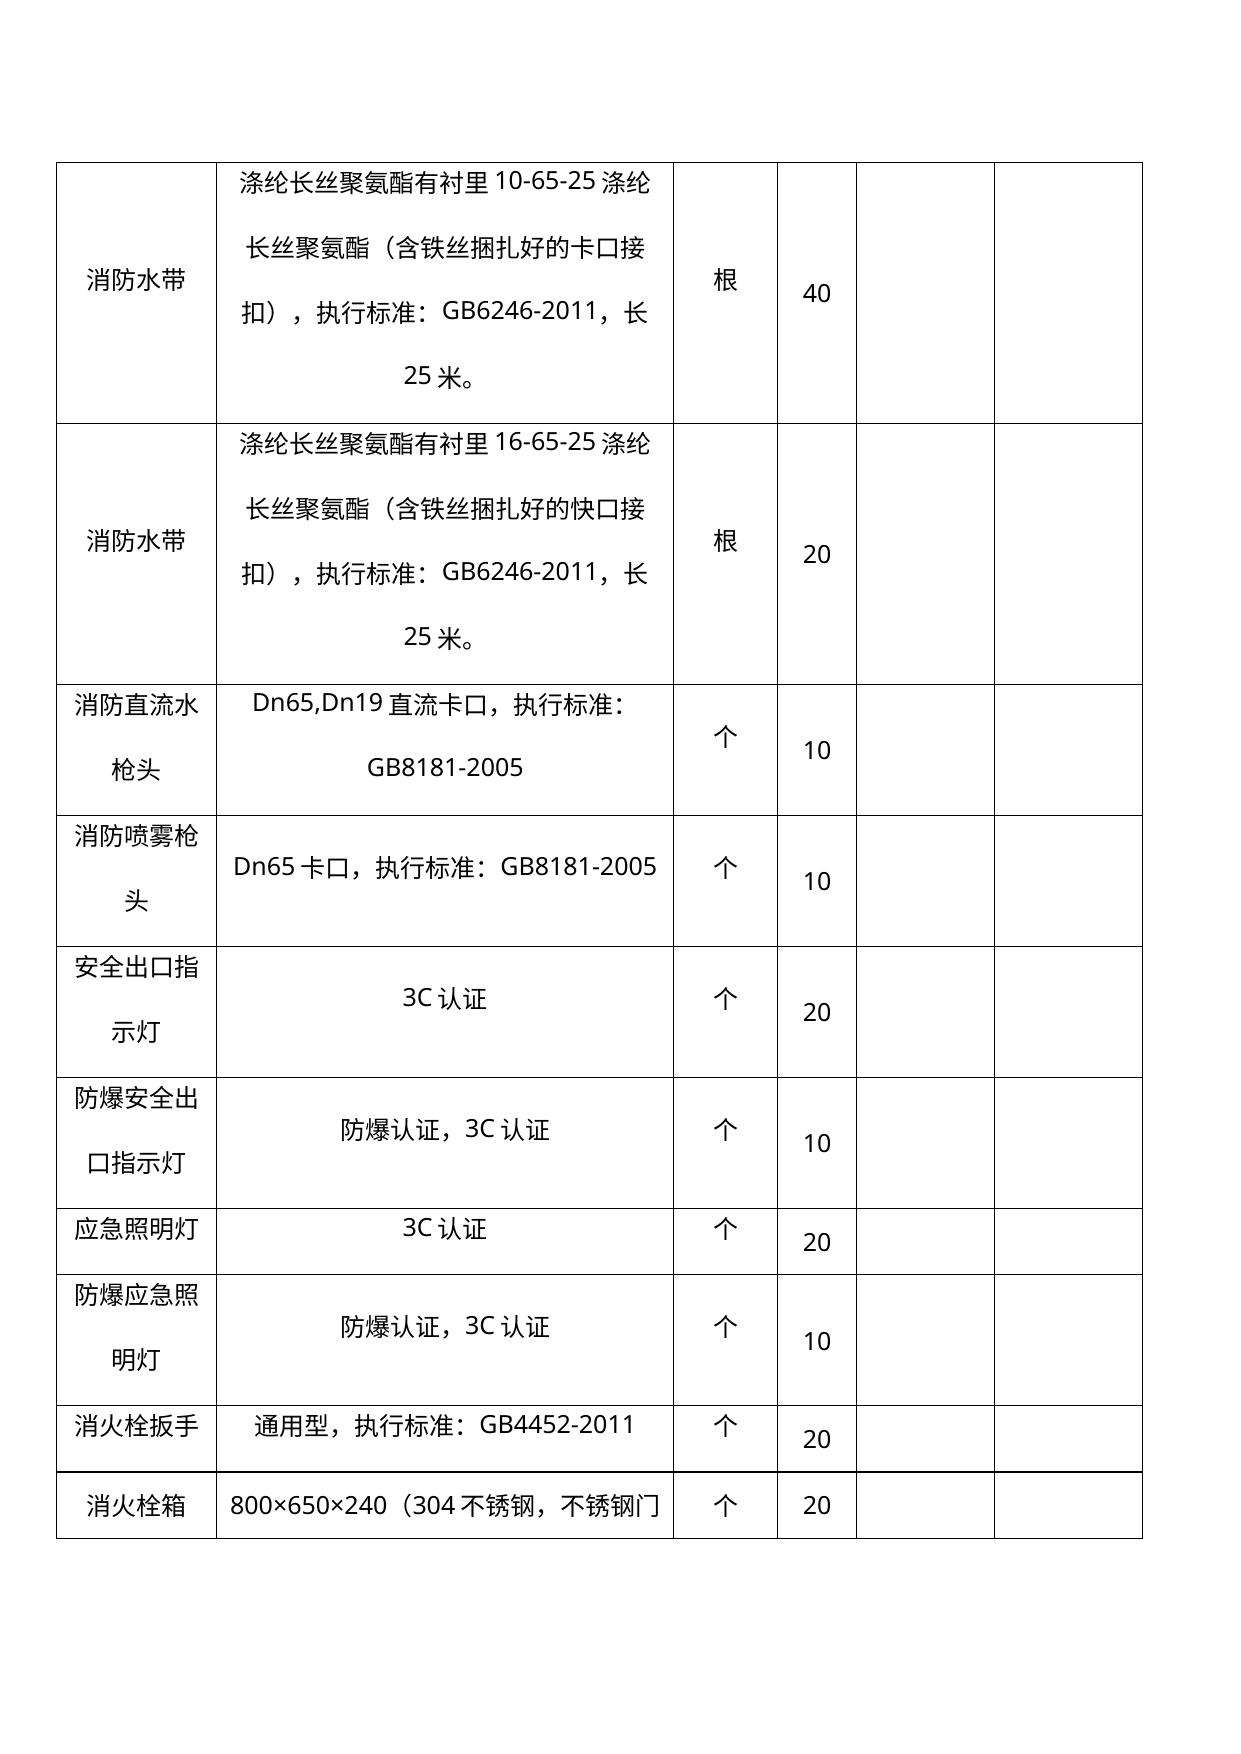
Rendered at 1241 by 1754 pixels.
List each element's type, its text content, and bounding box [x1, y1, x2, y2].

table_cell 个 [674, 947, 777, 1077]
table_cell [995, 1406, 1142, 1471]
table_cell 个 [674, 1406, 777, 1471]
table_cell 个 [674, 1275, 777, 1405]
table_cell [995, 424, 1142, 684]
table_cell 20 [778, 1209, 856, 1274]
table_cell [857, 816, 994, 946]
table_cell Dn65卡口，执行标准：GB8181-2005 [217, 816, 673, 946]
table_cell 根 [674, 424, 777, 684]
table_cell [217, 1473, 673, 1537]
table_cell [857, 163, 994, 423]
table_cell 10 [778, 816, 856, 946]
table_cell 个 [674, 816, 777, 946]
table_cell 防爆认证，3C认证 [217, 1078, 673, 1208]
table_cell 消火栓箱 [57, 1473, 216, 1537]
table_cell 个 [674, 685, 777, 815]
table_cell [857, 1473, 994, 1537]
table_cell 涤纶长丝聚氨酯有衬里16-65-25涤纶长丝聚氨酯（含铁丝捆扎好的快口接扣），执行标准：GB6246-2011，长25米。 [217, 424, 673, 684]
table_cell [857, 685, 994, 815]
table_cell 防爆安全出口指示灯 [57, 1078, 216, 1208]
table_cell 个 [674, 1209, 777, 1274]
table_cell 3C认证 [217, 1209, 673, 1274]
table_cell [995, 947, 1142, 1077]
table_cell 应急照明灯 [57, 1209, 216, 1274]
table_cell 20 [778, 947, 856, 1077]
table_cell [857, 424, 994, 684]
table_cell 10 [778, 685, 856, 815]
table_cell [995, 1078, 1142, 1208]
table_cell Dn65,Dn19直流卡口，执行标准：GB8181-2005 [217, 685, 673, 815]
table_cell 消防水带 [57, 163, 216, 423]
table_cell [857, 1078, 994, 1208]
table_cell [857, 947, 994, 1077]
table_cell [995, 685, 1142, 815]
table_cell 20 [778, 1406, 856, 1471]
table_cell [857, 1406, 994, 1471]
table_cell 消火栓扳手 [57, 1406, 216, 1471]
table_cell 涤纶长丝聚氨酯有衬里10-65-25涤纶长丝聚氨酯（含铁丝捆扎好的卡口接扣），执行标准：GB6246-2011，长25米。 [217, 163, 673, 423]
table_cell 3C认证 [217, 947, 673, 1077]
table_cell 40 [778, 163, 856, 423]
table_cell 20 [778, 1473, 856, 1537]
table_cell 防爆认证，3C认证 [217, 1275, 673, 1405]
table_cell [995, 1275, 1142, 1405]
table_cell 安全出口指示灯 [57, 947, 216, 1077]
table_cell [857, 1209, 994, 1274]
table_cell 消防喷雾枪头 [57, 816, 216, 946]
table_cell [995, 816, 1142, 946]
table_cell 通用型，执行标准：GB4452-2011 [217, 1406, 673, 1471]
table_cell [995, 163, 1142, 423]
table_cell 消防直流水枪头 [57, 685, 216, 815]
table_cell 10 [778, 1275, 856, 1405]
table_cell 20 [778, 424, 856, 684]
table_cell [995, 1209, 1142, 1274]
table_cell 根 [674, 163, 777, 423]
table_cell 个 [674, 1078, 777, 1208]
table_cell 个 [674, 1473, 777, 1537]
table_cell [995, 1473, 1142, 1537]
table_cell [857, 1275, 994, 1405]
table_cell 防爆应急照明灯 [57, 1275, 216, 1405]
table_cell 10 [778, 1078, 856, 1208]
table_cell 消防水带 [57, 424, 216, 684]
